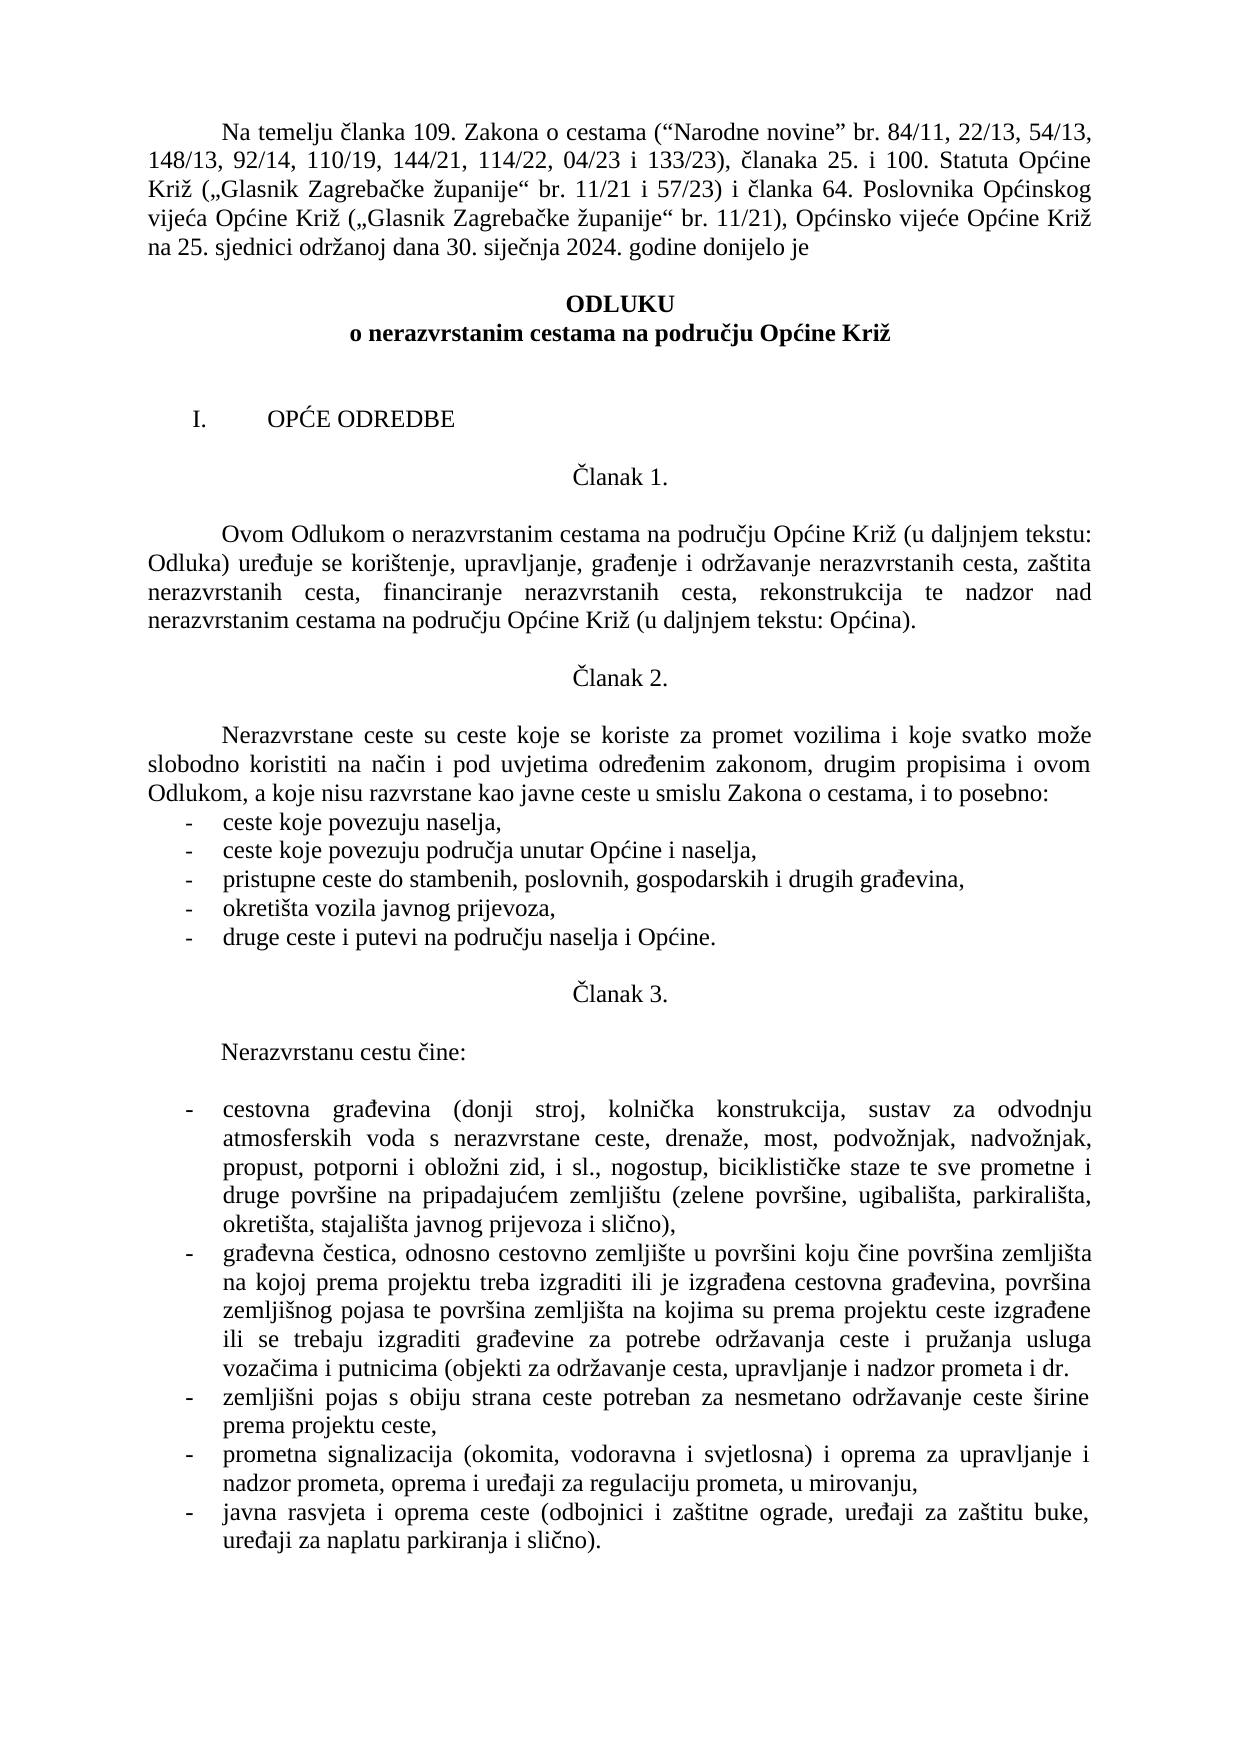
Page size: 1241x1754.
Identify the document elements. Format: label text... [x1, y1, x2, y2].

text Ovom Odlukom o nerazvrstanim cestama na području Općine Križ (u daljnjem tekstu: Odluka) uređuje se korištenje, upravljanje, građenje i održavanje nerazvrstanih cesta, zaštita nerazvrstanih cesta, financiranje nerazvrstanih cesta, rekonstrukcija te nadzor nad nerazvrstanim cestama na području Općine Križ (u daljnjem tekstu: Općina). [148, 519, 1092, 634]
list okretišta vozila javnog prijevoza, [185, 893, 990, 922]
list zemljišni pojas s obiju strana ceste potreban za nesmetano održavanje ceste širine prema projektu ceste, [185, 1382, 1090, 1439]
list ceste koje povezuju naselja, [185, 807, 1061, 835]
list javna rasvjeta i oprema ceste (odbojnici i zaštitne ograde, uređaji za zaštitu buke, uređaji za naplatu parkiranja i slično). [185, 1497, 1090, 1554]
list ceste koje povezuju područja unutar Općine i naselja, [185, 835, 1092, 864]
text Članak 1. [148, 462, 1092, 490]
text Članak 2. [148, 663, 1092, 692]
list građevna čestica, odnosno cestovno zemljište u površini koju čine površina zemljišta na kojoj prema projektu treba izgraditi ili je izgrađena cestovna građevina, površina zemljišnog pojasa te površina zemljišta na kojima su prema projektu ceste izgrađene ili se trebaju izgraditi građevine za potrebe održavanja ceste i pružanja usluga vozačima i putnicima (objekti za održavanje cesta, upravljanje i nadzor prometa i dr. [185, 1238, 1092, 1382]
list pristupne ceste do stambenih, poslovnih, gospodarskih i drugih građevina, [185, 864, 990, 893]
text Članak 3. [148, 979, 1092, 1008]
list OPĆE ODREDBE [192, 404, 1092, 433]
text Nerazvrstanu cestu čine: [221, 1037, 1092, 1065]
text Na temelju članka 109. Zakona o cestama (“Narodne novine” br. 84/11, 22/13, 54/13, 148/13, 92/14, 110/19, 144/21, 114/22, 04/23 i 133/23), članaka 25. i 100. Statuta Općine Križ („Glasnik Zagrebačke županije“ br. 11/21 i 57/23) i članka 64. Poslovnika Općinskog vijeća Općine Križ („Glasnik Zagrebačke županije“ br. 11/21), Općinsko vijeće Općine Križ na 25. sjednici održanoj dana 30. siječnja 2024. godine donijelo je [148, 117, 1092, 260]
list druge ceste i putevi na području naselja i Općine. [185, 922, 1092, 950]
text o nerazvrstanim cestama na području Općine Križ [148, 318, 1092, 347]
list prometna signalizacija (okomita, vodoravna i svjetlosna) i oprema za upravljanje i nadzor prometa, oprema i uređaji za regulaciju prometa, u mirovanju, [185, 1439, 1090, 1497]
text Nerazvrstane ceste su ceste koje se koriste za promet vozilima i koje svatko može slobodno koristiti na način i pod uvjetima određenim zakonom, drugim propisima i ovom Odlukom, a koje nisu razvrstane kao javne ceste u smislu Zakona o cestama, i to posebno: [148, 720, 1092, 807]
text ODLUKU [148, 289, 1092, 318]
list cestovna građevina (donji stroj, kolnička konstrukcija, sustav za odvodnju atmosferskih voda s nerazvrstane ceste, drenaže, most, podvožnjak, nadvožnjak, propust, potporni i obložni zid, i sl., nogostup, biciklističke staze te sve prometne i druge površine na pripadajućem zemljištu (zelene površine, ugibališta, parkirališta, okretišta, stajališta javnog prijevoza i slično), [185, 1094, 1092, 1238]
